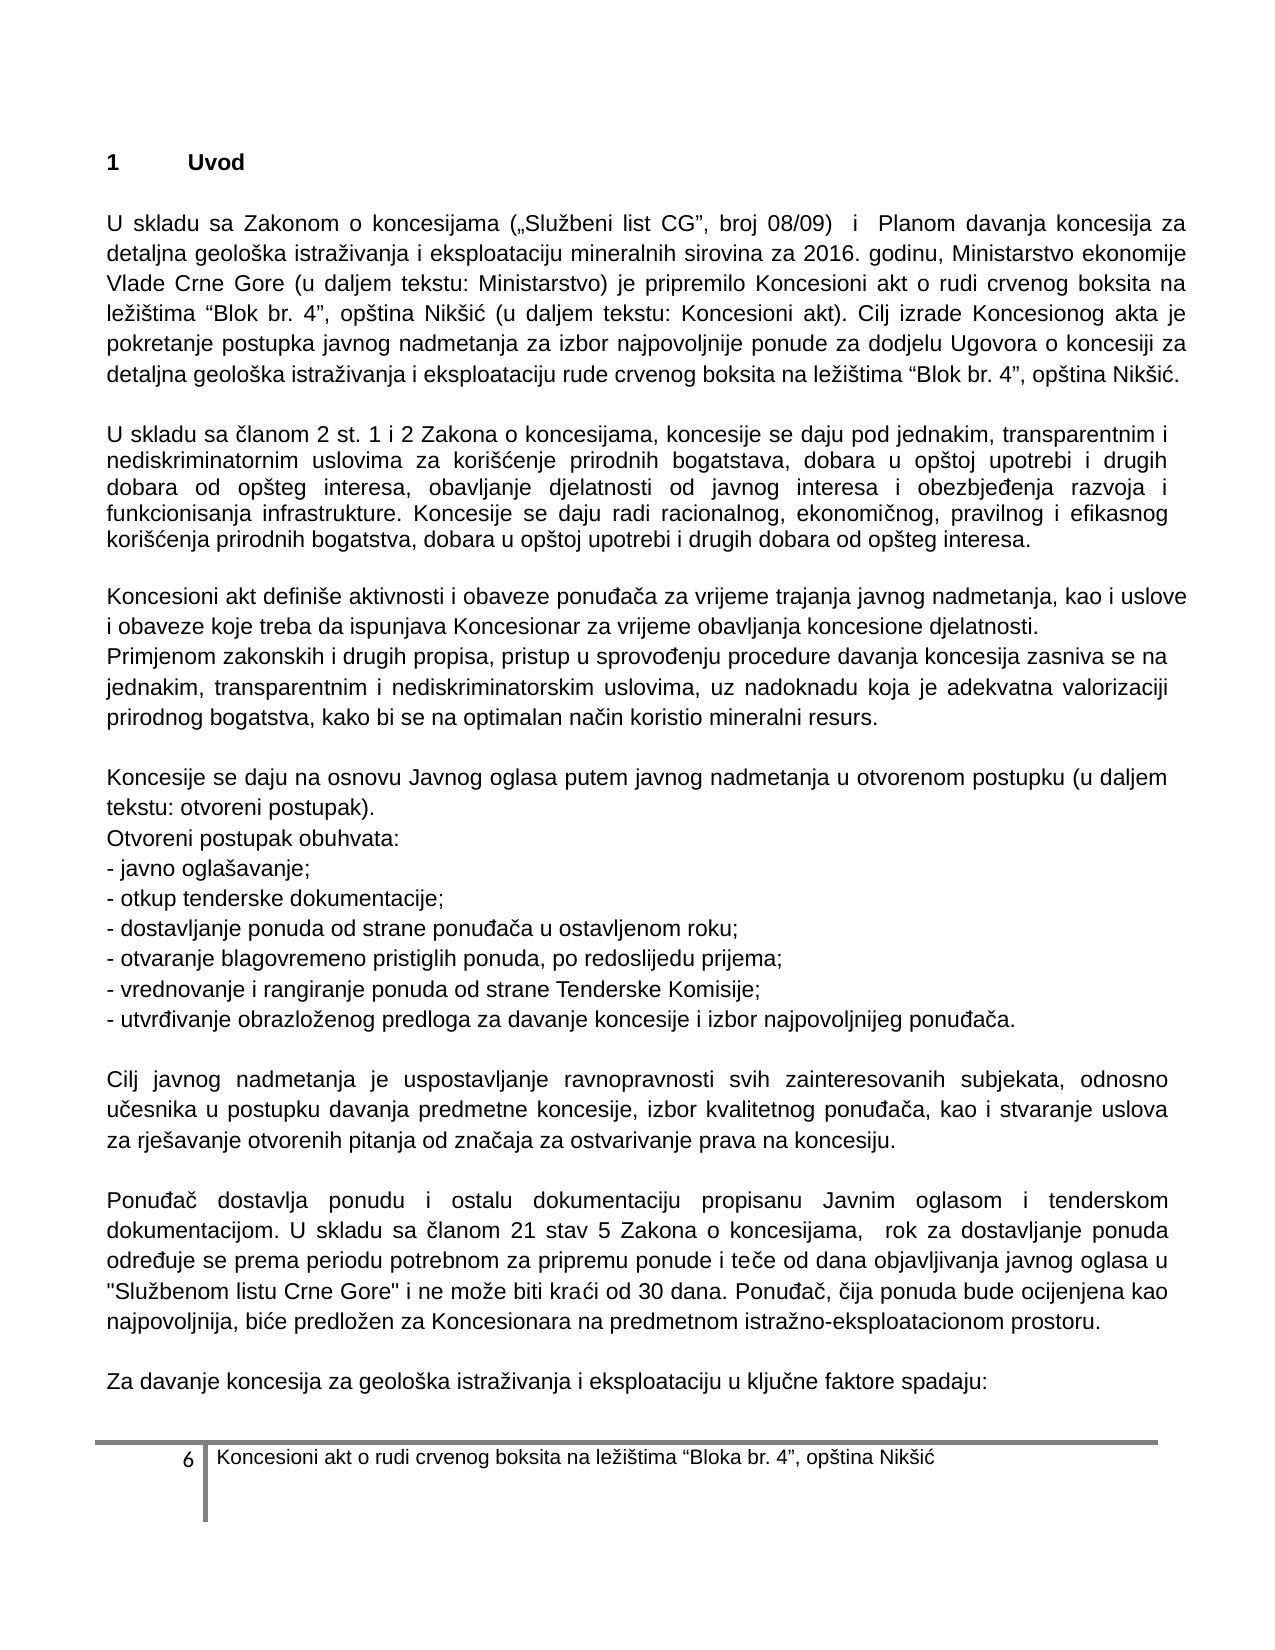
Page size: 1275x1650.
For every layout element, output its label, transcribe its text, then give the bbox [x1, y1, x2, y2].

text Otvoreni postupak obuhvata: [106, 824, 1169, 851]
text - javno oglašavanje; [106, 855, 1169, 881]
text Ponuđač dostavlja ponudu i ostalu dokumentaciju propisanu Javnim oglasom i tenderskom dokumentacijom. U skladu sa članom 21 stav 5 Zakona o koncesijama, rok za dostavljanje ponuda određuje se prema periodu potrebnom za pripremu ponude i teče od dana objavljivanja javnog oglasa u "Službenom listu Crne Gore" i ne može biti kraći od 30 dana. Ponuđač, čija ponuda bude ocijenjena kao najpovoljnija, biće predložen za Koncesionara na predmetnom istražno-eksploatacionom prostoru. [106, 1187, 1169, 1334]
text - vrednovanje i rangiranje ponuda od strane Tenderske Komisije; [106, 976, 1169, 1002]
text - utvrđivanje obrazloženog predloga za davanje koncesije i izbor najpovoljnijeg ponuđača. [106, 1006, 1169, 1032]
text - otvaranje blagovremeno pristiglih ponuda, po redoslijedu prijema; [106, 945, 1169, 972]
text U skladu sa članom 2 st. 1 i 2 Zakona o koncesijama, koncesije se daju pod jednakim, transparentnim i nediskriminatornim uslovima za korišćenje prirodnih bogatstava, dobara u opštoj upotrebi i drugih dobara od opšteg interesa, obavljanje djelatnosti od javnog interesa i obezbjeđenja razvoja i funkcionisanja infrastrukture. Koncesije se daju radi racionalnog, ekonomičnog, pravilnog i efikasnog korišćenja prirodnih bogatstva, dobara u opštoj upotrebi i drugih dobara od opšteg interesa. [106, 421, 1169, 553]
text Koncesioni akt definiše aktivnosti i obaveze ponuđača za vrijeme trajanja javnog nadmetanja, kao i uslove i obaveze koje treba da ispunjava Koncesionar za vrijeme obavljanja koncesione djelatnosti. [106, 583, 1187, 639]
text - otkup tenderske dokumentacije; [106, 885, 1169, 911]
text Za davanje koncesija za geološka istraživanja i eksploataciju u ključne faktore spadaju: [106, 1368, 1169, 1395]
text - dostavljanje ponuda od strane ponuđača u ostavljenom roku; [106, 915, 1169, 942]
text Koncesije se daju na osnovu Javnog oglasa putem javnog nadmetanja u otvorenom postupku (u daljem tekstu: otvoreni postupak). [106, 764, 1169, 821]
text Primjenom zakonskih i drugih propisa, pristup u sprovođenju procedure davanja koncesija zasniva se na jednakim, transparentnim i nediskriminatorskim uslovima, uz nadoknadu koja je adekvatna valorizaciji prirodnog bogatstva, kako bi se na optimalan način koristio mineralni resurs. [106, 643, 1169, 730]
subtitle Uvod [106, 149, 1169, 175]
text U skladu sa Zakonom o koncesijama („Službeni list CG”, broj 08/09) i Planom davanja koncesija za detaljna geološka istraživanja i eksploataciju mineralnih sirovina za 2016. godinu, Ministarstvo ekonomije Vlade Crne Gore (u daljem tekstu: Ministarstvo) je pripremilo Koncesioni akt o rudi crvenog boksita na ležištima “Blok br. 4”, opština Nikšić (u daljem tekstu: Koncesioni akt). Cilj izrade Koncesionog akta je pokretanje postupka javnog nadmetanja za izbor najpovoljnije ponude za dodjelu Ugovora o koncesiji za detaljna geološka istraživanja i eksploataciju rude crvenog boksita na ležištima “Blok br. 4”, opština Nikšić. [106, 209, 1187, 387]
text Cilj javnog nadmetanja je uspostavljanje ravnopravnosti svih zainteresovanih subjekata, odnosno učesnika u postupku davanja predmetne koncesije, izbor kvalitetnog ponuđača, kao i stvaranje uslova za rješavanje otvorenih pitanja od značaja za ostvarivanje prava na koncesiju. [106, 1066, 1169, 1153]
